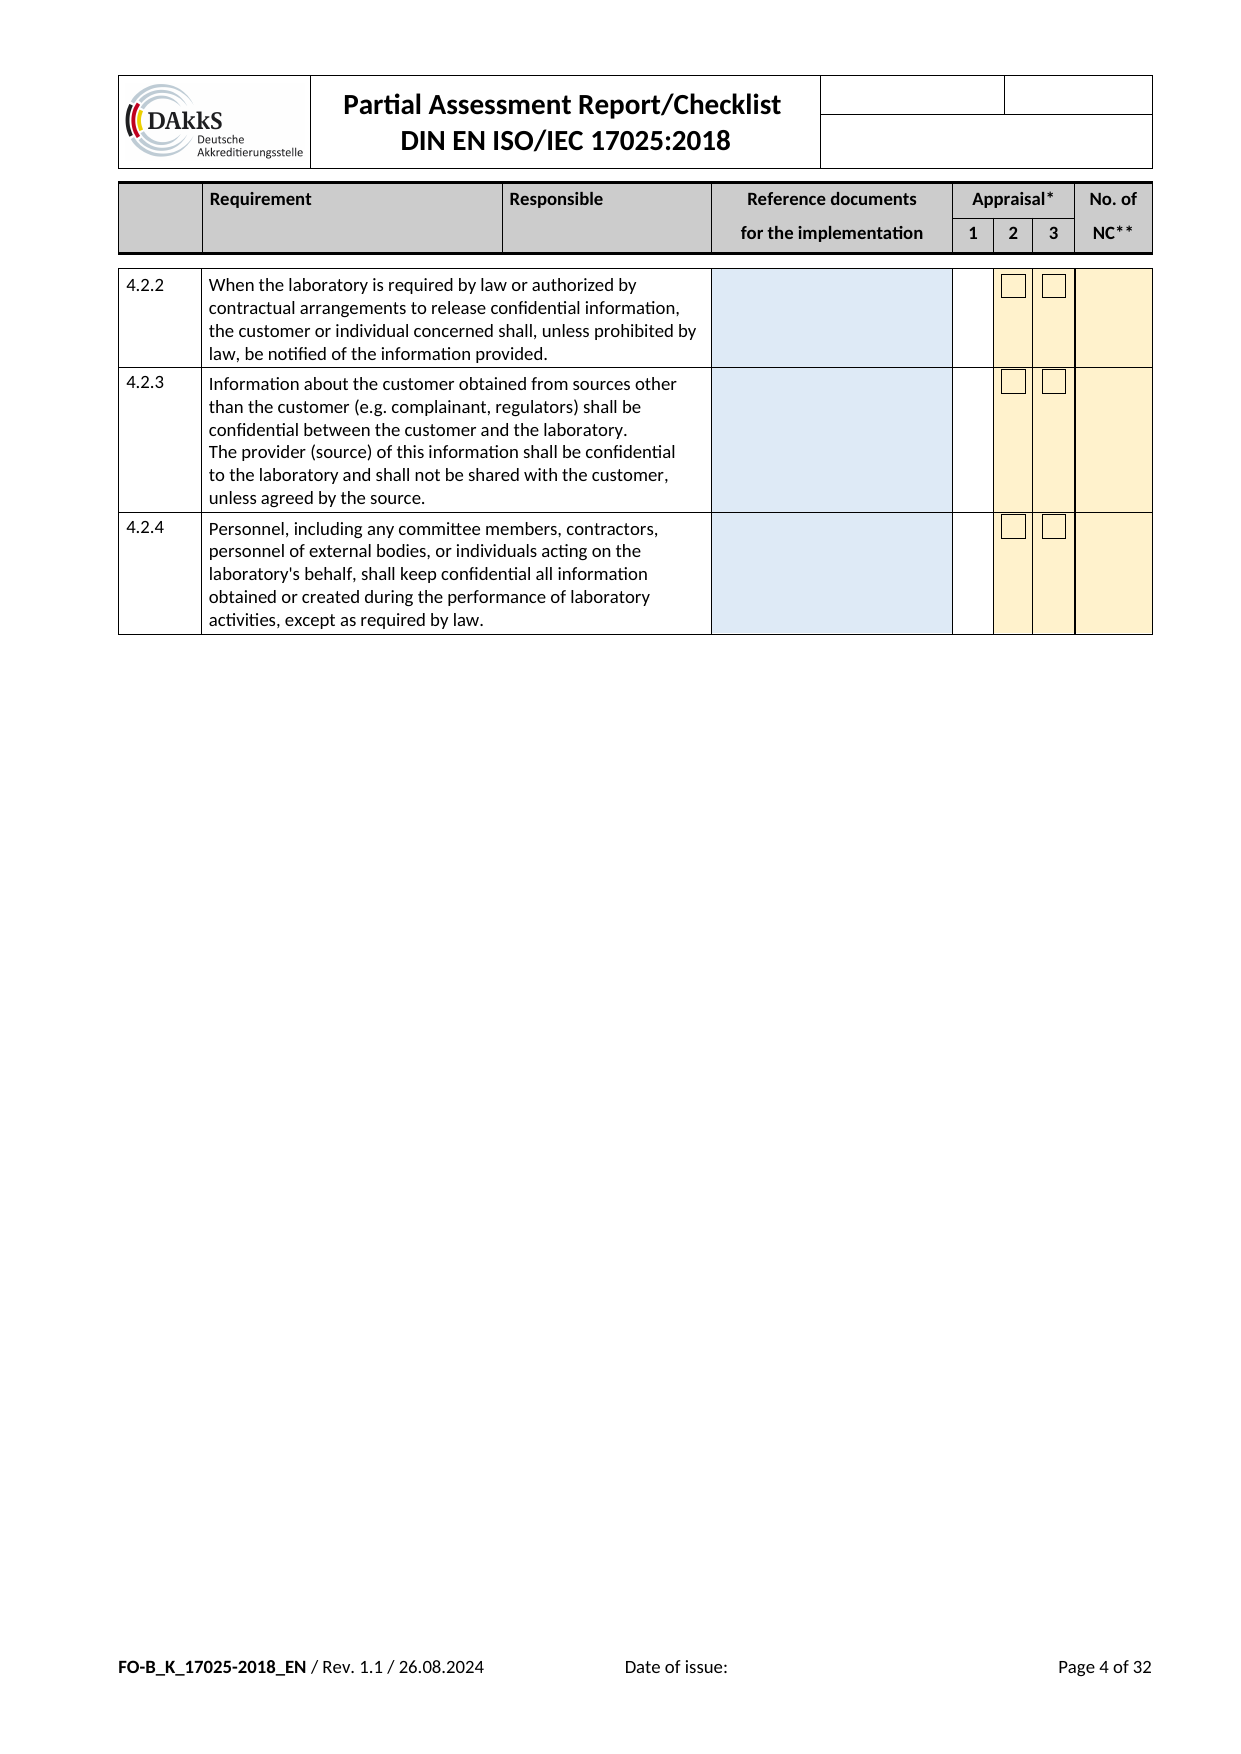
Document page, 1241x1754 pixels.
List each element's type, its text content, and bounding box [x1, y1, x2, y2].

table_cell [994, 368, 1032, 512]
table_cell When the laboratory is required by law or authorized by contractual arrangements to release confidential information, the customer or individual concerned shall, unless prohibited by law, be notified of the information provided. [202, 269, 711, 367]
table_cell 4.2.2 [119, 269, 201, 367]
table_cell [994, 269, 1032, 367]
table_cell [1076, 269, 1152, 367]
table_cell [1076, 368, 1152, 512]
table_cell [953, 269, 993, 367]
table_cell [994, 513, 1032, 633]
table_cell [1033, 513, 1074, 633]
table_cell [712, 269, 952, 367]
table_cell [712, 513, 952, 633]
table_cell [712, 368, 952, 512]
table_cell 4.2.3 [119, 368, 201, 512]
table_cell [1033, 269, 1074, 367]
table_cell [953, 368, 993, 512]
table_cell [1033, 368, 1074, 512]
table_cell 4.2.4 [119, 513, 201, 633]
picture [124, 83, 305, 161]
table_cell [953, 513, 993, 633]
table_cell Information about the customer obtained from sources other than the customer (e.g. complainant, regulators) shall be confidential between the customer and the laboratory. The provider (source) of this information shall be confidential to the laboratory and shall not be shared with the customer, unless agreed by the source. [202, 368, 711, 512]
table_cell [1076, 513, 1152, 633]
table_cell Personnel, including any committee members, contractors, personnel of external bodies, or individuals acting on the laboratory's behalf, shall keep confidential all information obtained or created during the performance of laboratory activities, except as required by law. [202, 513, 711, 633]
